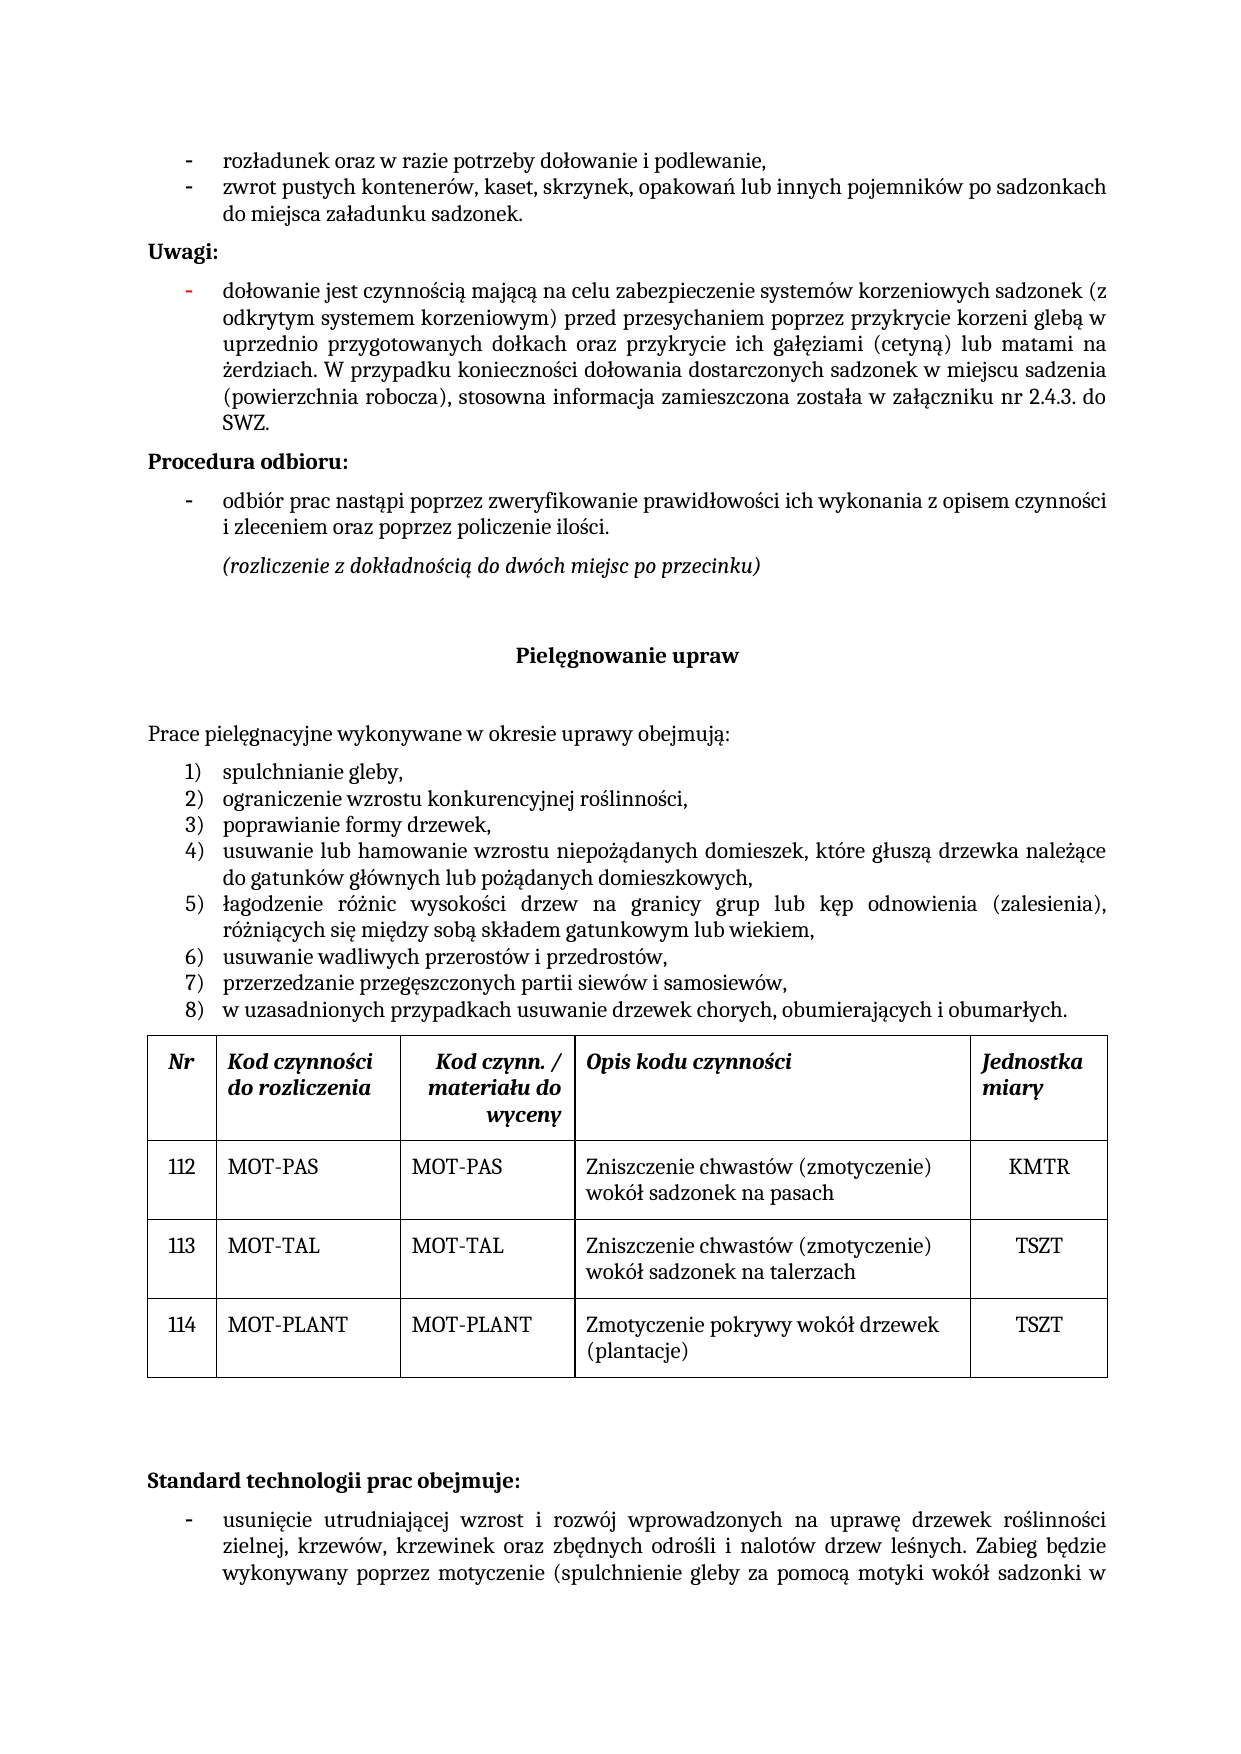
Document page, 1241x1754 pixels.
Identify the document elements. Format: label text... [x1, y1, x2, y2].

list usuwanie lub hamowanie wzrostu niepożądanych domieszek, które głuszą drzewka należące do gatunków głównych lub pożądanych domieszkowych, [185, 838, 1107, 891]
list rozładunek oraz w razie potrzeby dołowanie i podlewanie, [185, 148, 1107, 174]
list spulchnianie gleby, [185, 759, 1107, 786]
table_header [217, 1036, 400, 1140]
text Prace pielęgnacyjne wykonywane w okresie uprawy obejmują: [148, 720, 1107, 747]
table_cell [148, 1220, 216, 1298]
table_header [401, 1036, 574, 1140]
list dołowanie jest czynnością mającą na celu zabezpieczenie systemów korzeniowych sadzonek (z odkrytym systemem korzeniowym) przed przesychaniem poprzez przykrycie korzeni glebą w uprzednio przygotowanych dołkach oraz przykrycie ich gałęziami (cetyną) lub matami na żerdziach. W przypadku konieczności dołowania dostarczonych sadzonek w miejscu sadzenia (powierzchnia robocza), stosowna informacja zamieszczona została w załączniku nr 2.4.3. do SWZ. [185, 278, 1107, 436]
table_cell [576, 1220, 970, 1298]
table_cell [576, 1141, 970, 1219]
list łagodzenie różnic wysokości drzew na granicy grup lub kęp odnowienia (zalesienia), różniących się między sobą składem gatunkowym lub wiekiem, [185, 891, 1107, 944]
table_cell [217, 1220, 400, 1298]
list poprawianie formy drzewek, [185, 812, 1107, 838]
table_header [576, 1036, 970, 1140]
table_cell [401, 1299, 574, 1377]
list ograniczenie wzrostu konkurencyjnej roślinności, [185, 786, 1107, 812]
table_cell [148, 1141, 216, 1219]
text Uwagi: [148, 239, 1107, 266]
list zwrot pustych kontenerów, kaset, skrzynek, opakowań lub innych pojemników po sadzonkach do miejsca załadunku sadzonek. [185, 174, 1107, 227]
list odbiór prac nastąpi poprzez zweryfikowanie prawidłowości ich wykonania z opisem czynności i zleceniem oraz poprzez policzenie ilości. [185, 487, 1107, 540]
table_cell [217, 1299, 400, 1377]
text Standard technologii prac obejmuje: [148, 1468, 1107, 1494]
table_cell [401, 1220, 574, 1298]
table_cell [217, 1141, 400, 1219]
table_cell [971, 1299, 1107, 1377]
text (rozliczenie z dokładnością do dwóch miejsc po przecinku) [148, 553, 1107, 579]
list w uzasadnionych przypadkach usuwanie drzewek chorych, obumierających i obumarłych. [185, 996, 1107, 1023]
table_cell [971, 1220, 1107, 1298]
list przerzedzanie przegęszczonych partii siewów i samosiewów, [185, 970, 1107, 996]
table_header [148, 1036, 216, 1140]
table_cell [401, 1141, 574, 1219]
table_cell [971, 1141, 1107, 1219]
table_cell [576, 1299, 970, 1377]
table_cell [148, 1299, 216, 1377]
list usuwanie wadliwych przerostów i przedrostów, [185, 944, 1107, 970]
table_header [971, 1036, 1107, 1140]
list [185, 1507, 1107, 1586]
text Pielęgnowanie upraw [148, 643, 1107, 669]
text Procedura odbioru: [148, 449, 1107, 475]
